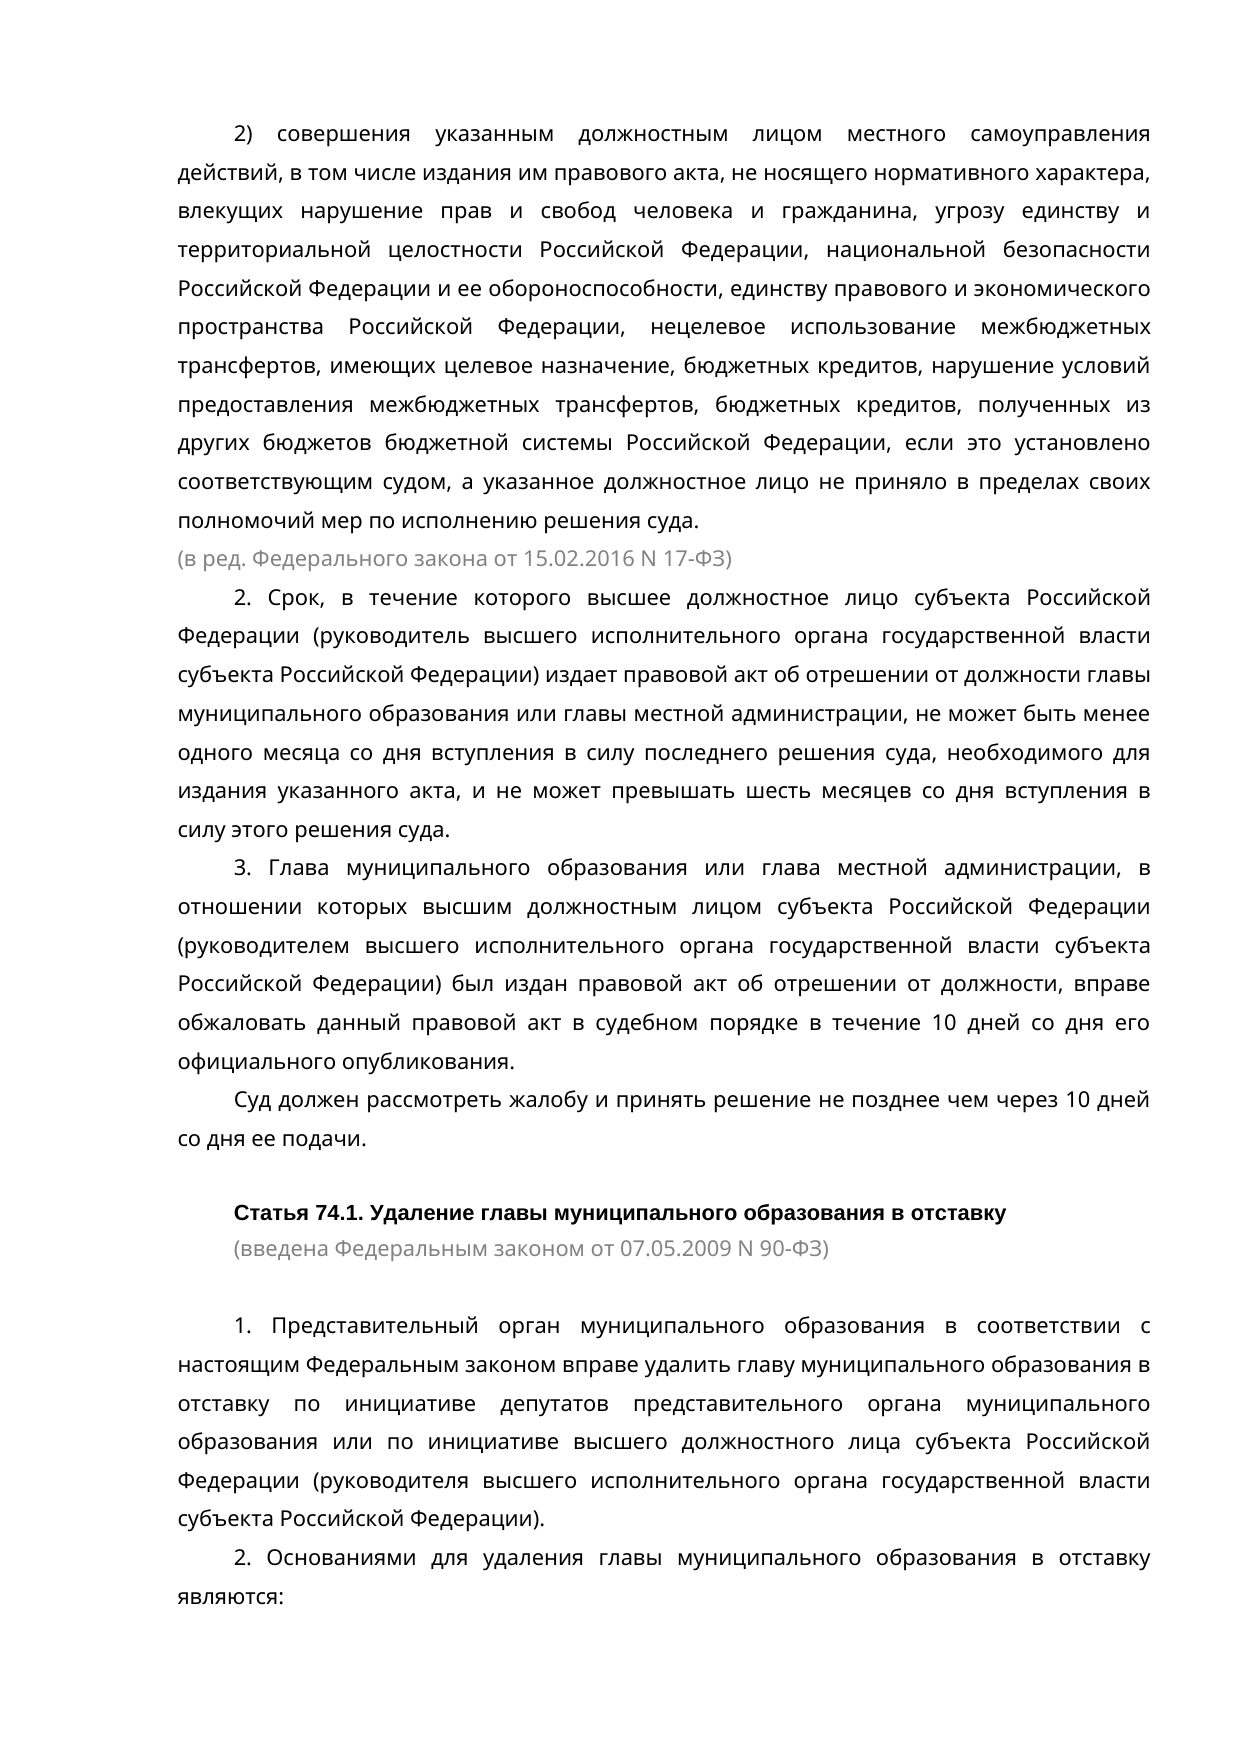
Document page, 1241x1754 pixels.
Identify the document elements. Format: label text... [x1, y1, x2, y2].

text 2) совершения указанным должностным лицом местного самоуправления действий, в том числе издания им правового акта, не носящего нормативного характера, влекущих нарушение прав и свобод человека и гражданина, угрозу единству и территориальной целостности Российской Федерации, национальной безопасности Российской Федерации и ее обороноспособности, единству правового и экономического пространства Российской Федерации, нецелевое использование межбюджетных трансфертов, имеющих целевое назначение, бюджетных кредитов, нарушение условий предоставления межбюджетных трансфертов, бюджетных кредитов, полученных из других бюджетов бюджетной системы Российской Федерации, если это установлено соответствующим судом, а указанное должностное лицо не приняло в пределах своих полномочий мер по исполнению решения суда. [177, 118, 1152, 534]
text 2. Основаниями для удаления главы муниципального образования в отставку являются: [177, 1542, 1152, 1611]
text (введена Федеральным законом от 07.05.2009 N 90-ФЗ) [177, 1233, 1152, 1263]
text 1. Представительный орган муниципального образования в соответствии с настоящим Федеральным законом вправе удалить главу муниципального образования в отставку по инициативе депутатов представительного органа муниципального образования или по инициативе высшего должностного лица субъекта Российской Федерации (руководителя высшего исполнительного органа государственной власти субъекта Российской Федерации). [177, 1310, 1152, 1533]
text Статья 74.1. Удаление главы муниципального образования в отставку [177, 1200, 1152, 1225]
text Суд должен рассмотреть жалобу и принять решение не позднее чем через 10 дней со дня ее подачи. [177, 1084, 1152, 1153]
text 2. Срок, в течение которого высшее должностное лицо субъекта Российской Федерации (руководитель высшего исполнительного органа государственной власти субъекта Российской Федерации) издает правовой акт об отрешении от должности главы муниципального образования или главы местной администрации, не может быть менее одного месяца со дня вступления в силу последнего решения суда, необходимого для издания указанного акта, и не может превышать шесть месяцев со дня вступления в силу этого решения суда. [177, 582, 1152, 843]
text 3. Глава муниципального образования или глава местной администрации, в отношении которых высшим должностным лицом субъекта Российской Федерации (руководителем высшего исполнительного органа государственной власти субъекта Российской Федерации) был издан правовой акт об отрешении от должности, вправе обжаловать данный правовой акт в судебном порядке в течение 10 дней со дня его официального опубликования. [177, 852, 1152, 1075]
text (в ред. Федерального закона от 15.02.2016 N 17-ФЗ) [177, 543, 1152, 573]
